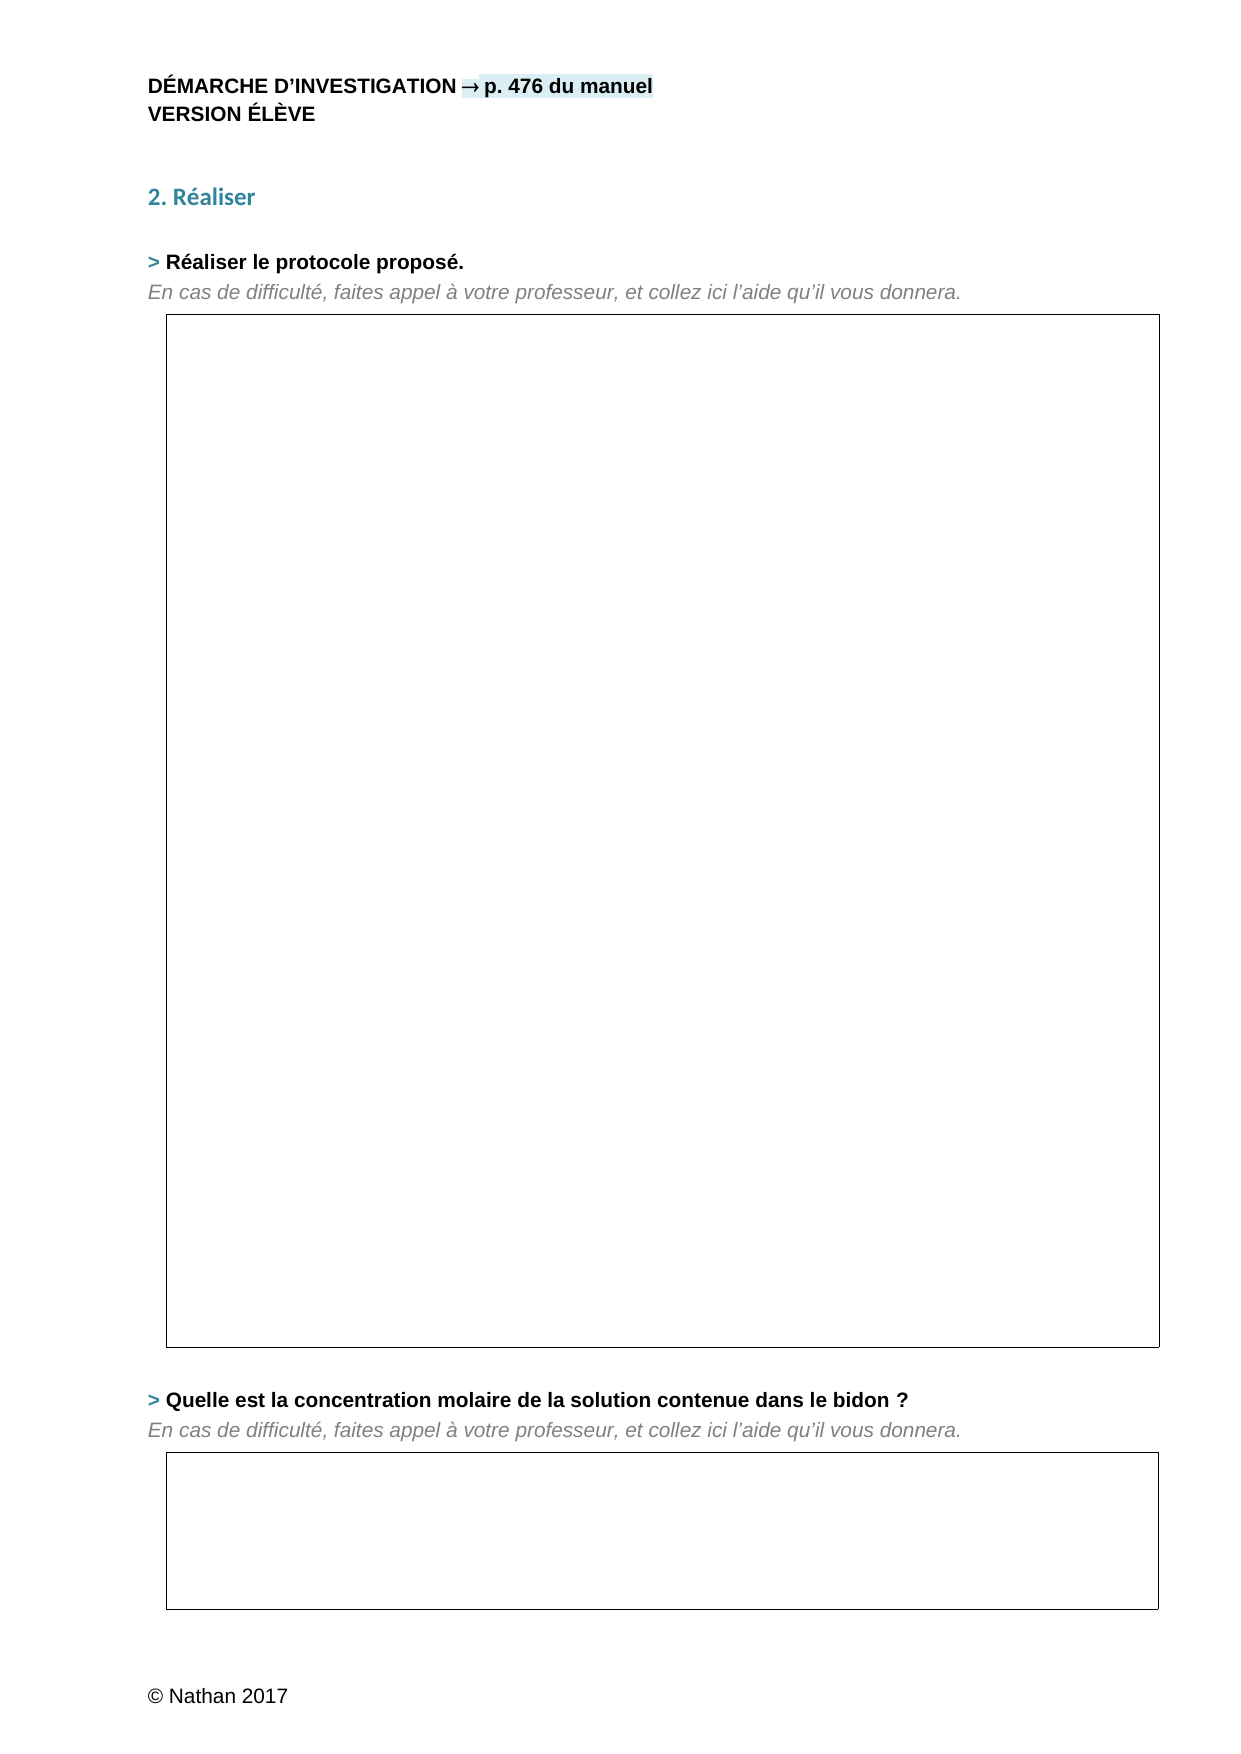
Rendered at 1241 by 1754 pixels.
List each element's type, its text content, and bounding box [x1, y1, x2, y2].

text En cas de difficulté, faites appel à votre professeur, et collez ici l’aide qu’il vous donnera. [148, 280, 1137, 304]
text > Quelle est la concentration molaire de la solution contenue dans le bidon ? [148, 1388, 1137, 1412]
text > Réaliser le protocole proposé. [148, 249, 1137, 273]
text 2. Réaliser [148, 182, 1137, 212]
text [148, 1418, 1137, 1442]
